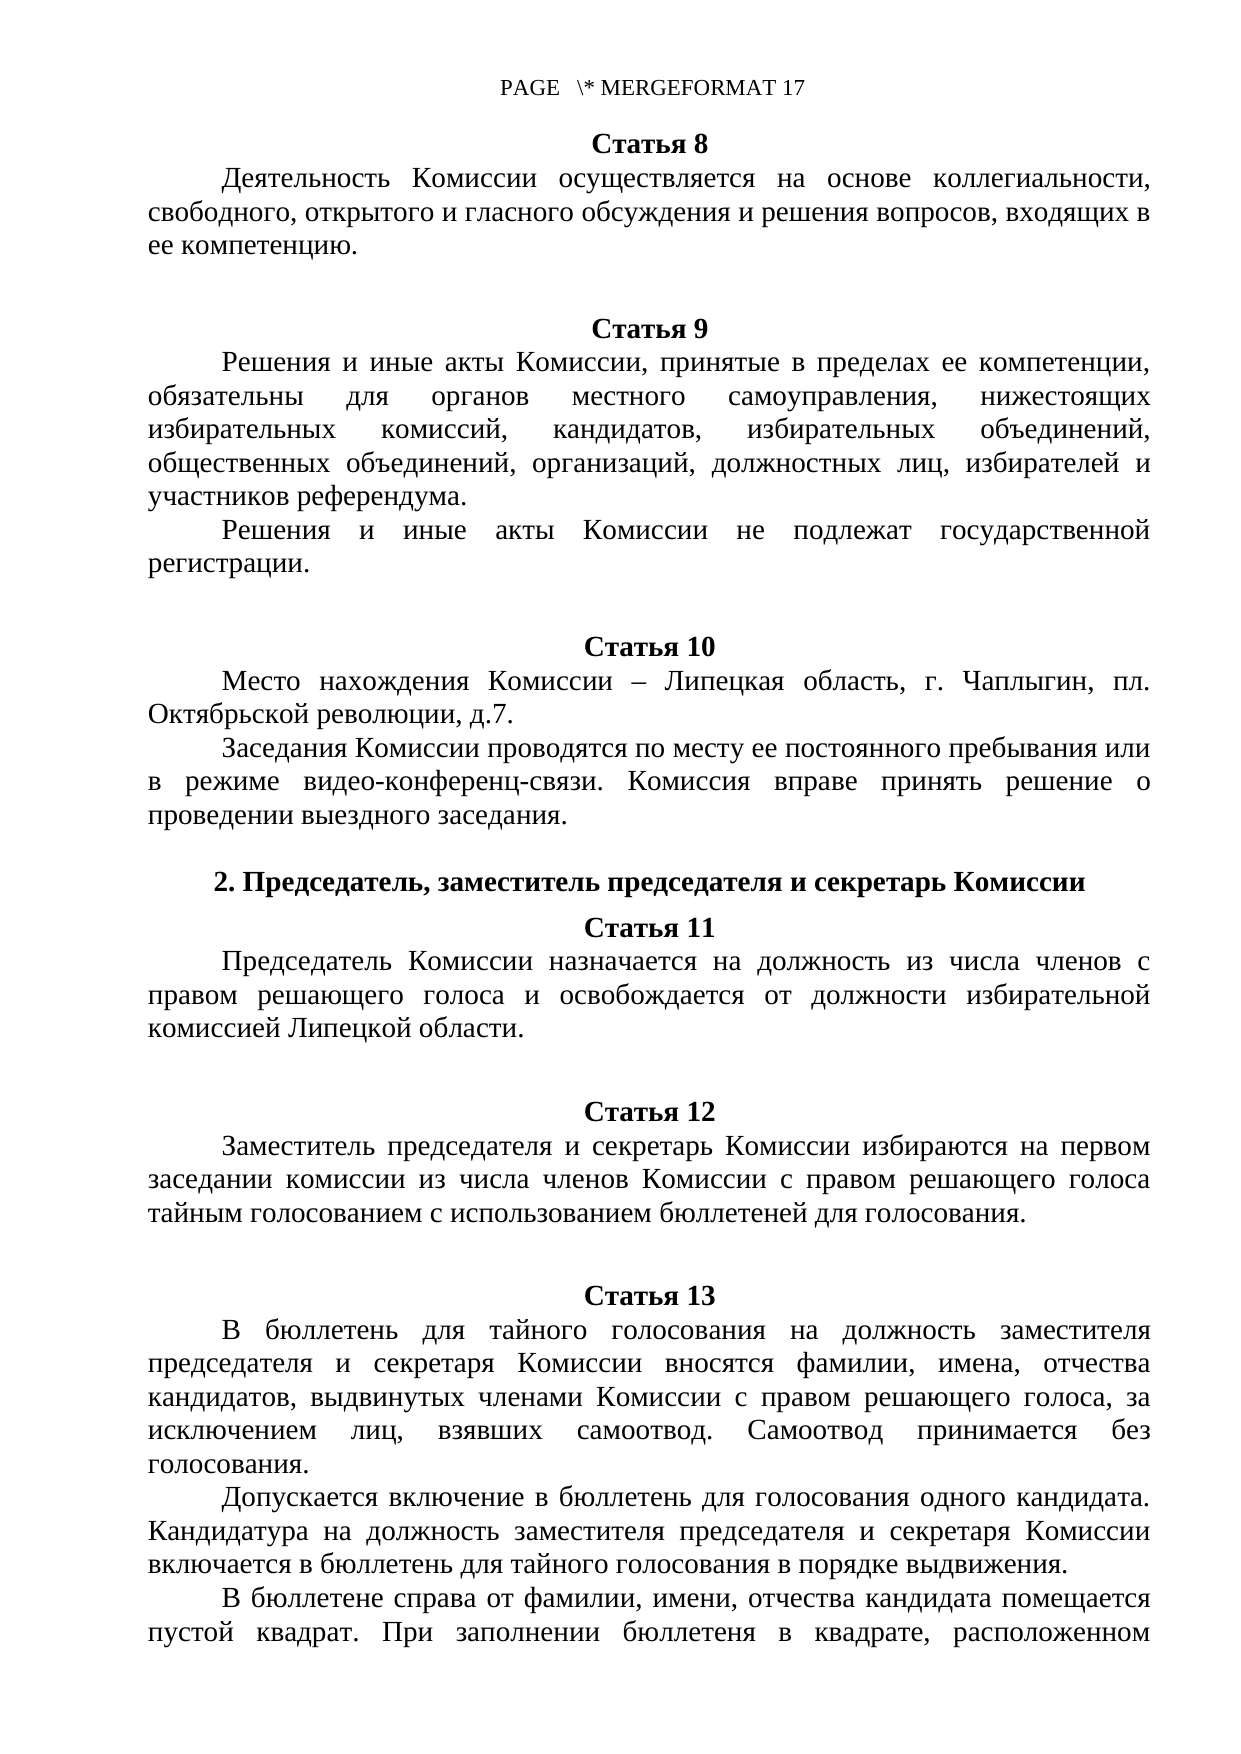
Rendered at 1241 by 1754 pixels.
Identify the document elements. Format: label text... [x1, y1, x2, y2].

text В бюллетень для тайного голосования на должность заместителя председателя и секретаря Комиссии вносятся фамилии, имена, отчества кандидатов, выдвинутых членами Комиссии с правом решающего голоса, за исключением лиц, взявших самоотвод. Самоотвод принимается без голосования. [148, 1312, 1152, 1479]
text Статья 9 [148, 311, 1152, 344]
text Статья 13 [148, 1278, 1152, 1312]
text Статья 11 [148, 910, 1152, 943]
text Статья 10 [148, 629, 1152, 663]
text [148, 1580, 1152, 1647]
text Председатель Комиссии назначается на должность из числа членов с правом решающего голоса и освобождается от должности избирательной комиссией Липецкой области. [148, 943, 1152, 1044]
text Решения и иные акты Комиссии, принятые в пределах ее компетенции, обязательны для органов местного самоуправления, нижестоящих избирательных комиссий, кандидатов, избирательных объединений, общественных объединений, организаций, должностных лиц, избирателей и участников референдума. [148, 344, 1152, 512]
text Статья 8 [148, 127, 1152, 160]
text Статья 12 [148, 1094, 1152, 1128]
text Решения и иные акты Комиссии не подлежат государственной регистрации. [148, 512, 1152, 579]
text Заместитель председателя и секретарь Комиссии избираются на первом заседании комиссии из числа членов Комиссии с правом решающего голоса тайным голосованием с использованием бюллетеней для голосования. [148, 1128, 1152, 1228]
text Деятельность Комиссии осуществляется на основе коллегиальности, свободного, открытого и гласного обсуждения и решения вопросов, входящих в ее компетенцию. [148, 160, 1152, 261]
text Допускается включение в бюллетень для голосования одного кандидата. Кандидатура на должность заместителя председателя и секретаря Комиссии включается в бюллетень для тайного голосования в порядке выдвижения. [148, 1479, 1152, 1580]
text Заседания Комиссии проводятся по месту ее постоянного пребывания или в режиме видео-конференц-связи. Комиссия вправе принять решение о проведении выездного заседания. [148, 730, 1152, 830]
text Место нахождения Комиссии – Липецкая область, г. Чаплыгин, пл. Октябрьской революции, д.7. [148, 663, 1152, 730]
text 2. Председатель, заместитель председателя и секретарь Комиссии [148, 864, 1152, 897]
